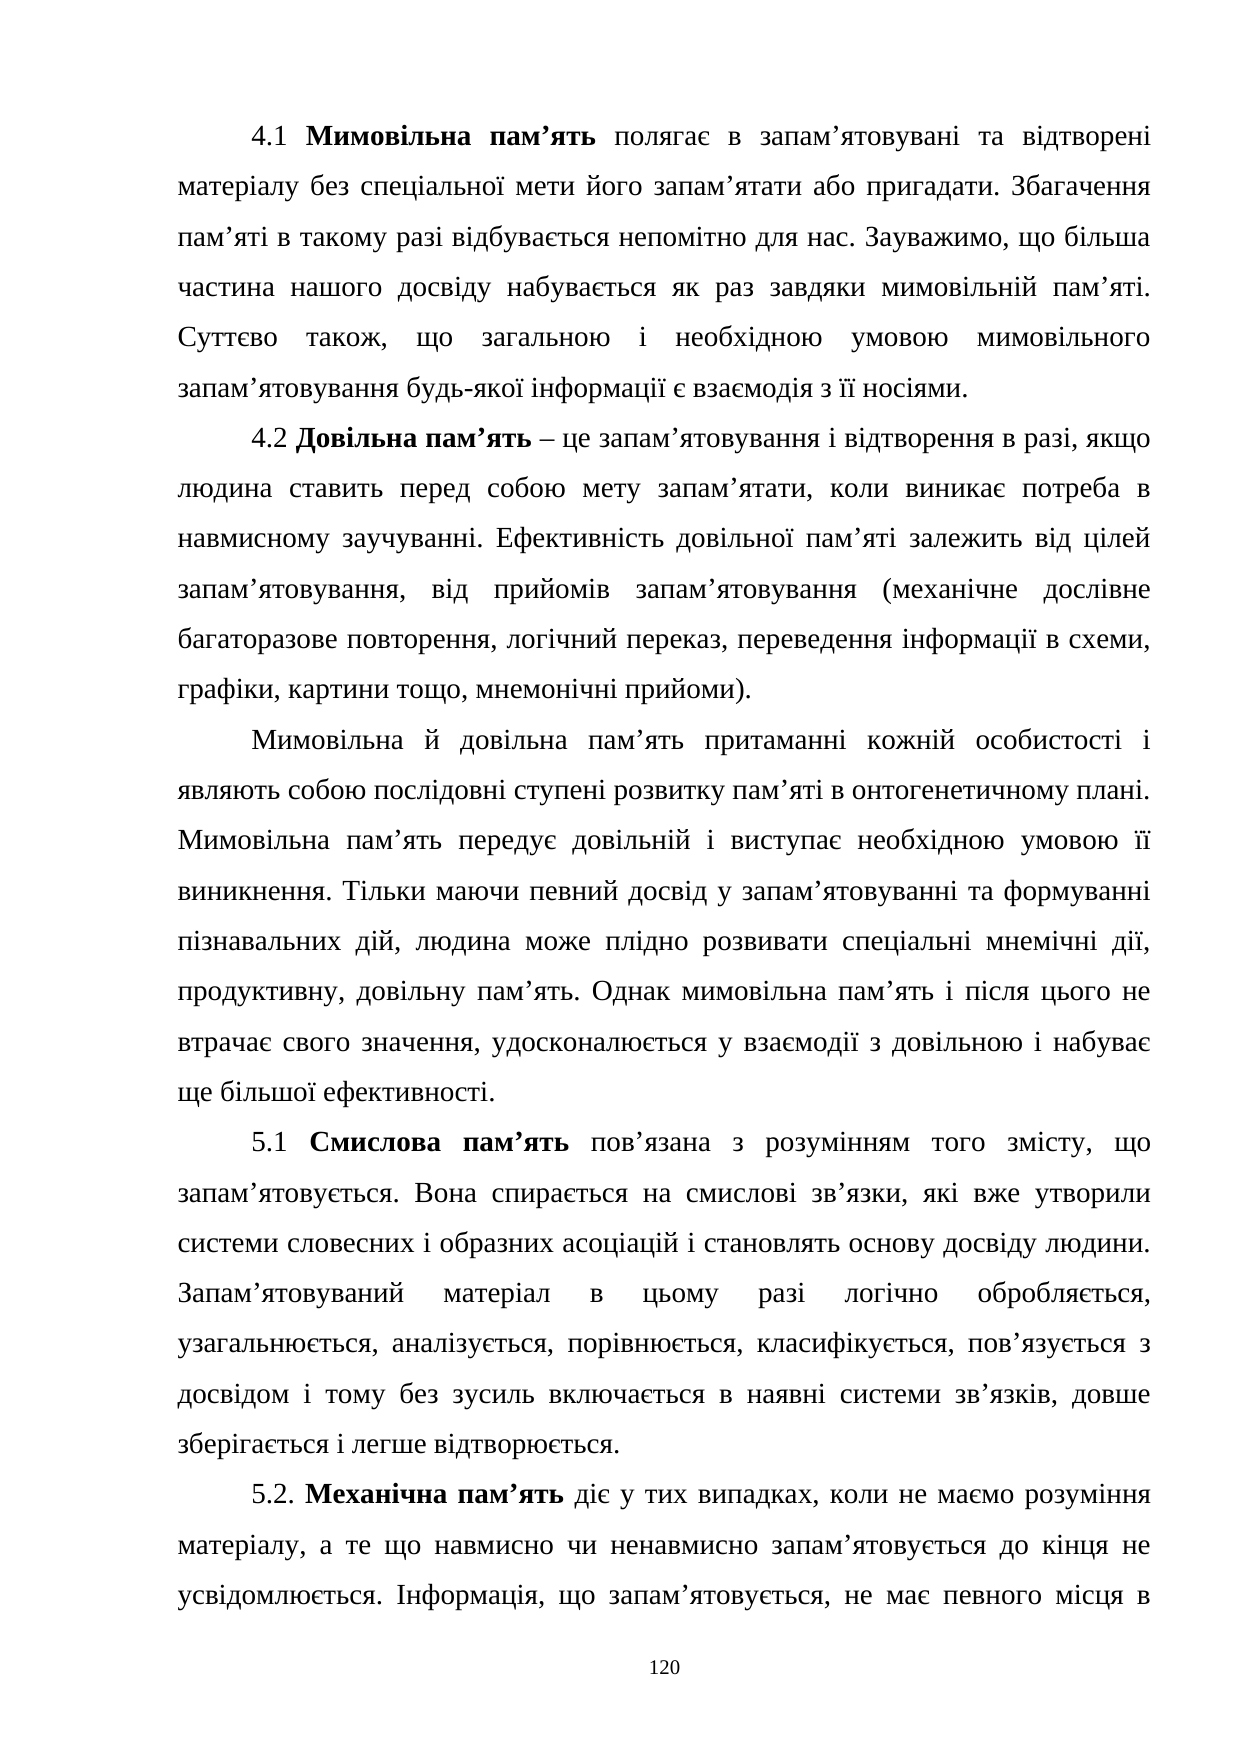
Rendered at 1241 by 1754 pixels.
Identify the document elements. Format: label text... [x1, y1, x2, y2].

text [177, 1477, 1152, 1611]
text 4.2 Довільна пам’ять – це запам’ятовування і відтворення в разі, якщо людина ставить перед собою мету запам’ятати, коли виникає потреба в навмисному заучуванні. Ефективність довільної пам’яті залежить від цілей запам’ятовування, від прийомів запам’ятовування (механічне дослівне багаторазове повторення, логічний переказ, переведення інформації в схеми, графіки, картини тощо, мнемонічні прийоми). [177, 420, 1152, 705]
text 5.1 Смислова пам’ять пов’язана з розумінням того змісту, що запам’ятовується. Вона спирається на смислові зв’язки, які вже утворили системи словесних і образних асоціацій і становлять основу досвіду людини. Запам’ятовуваний матеріал в цьому разі логічно обробляється, узагальнюється, аналізується, порівнюється, класифікується, пов’язується з досвідом і тому без зусиль включається в наявні системи зв’язків, довше зберігається і легше відтворюється. [177, 1124, 1152, 1460]
text 4.1 Мимовільна пам’ять полягає в запам’ятовувані та відтворені матеріалу без спеціальної мети його запам’ятати або пригадати. Збагачення пам’яті в такому разі відбувається непомітно для нас. Зауважимо, що більша частина нашого досвіду набувається як раз завдяки мимовільній пам’яті. Суттєво також, що загальною і необхідною умовою мимовільного запам’ятовування будь-якої інформації є взаємодія з її носіями. [177, 118, 1152, 403]
text Мимовільна й довільна пам’ять притаманні кожній особистості і являють собою послідовні ступені розвитку пам’яті в онтогенетичному плані. Мимовільна пам’ять передує довільній і виступає необхідною умовою її виникнення. Тільки маючи певний досвід у запам’ятовуванні та формуванні пізнавальних дій, людина може плідно розвивати спеціальні мнемічні дії, продуктивну, довільну пам’ять. Однак мимовільна пам’ять і після цього не втрачає свого значення, удосконалюється у взаємодії з довільною і набуває ще більшої ефективності. [177, 722, 1152, 1108]
